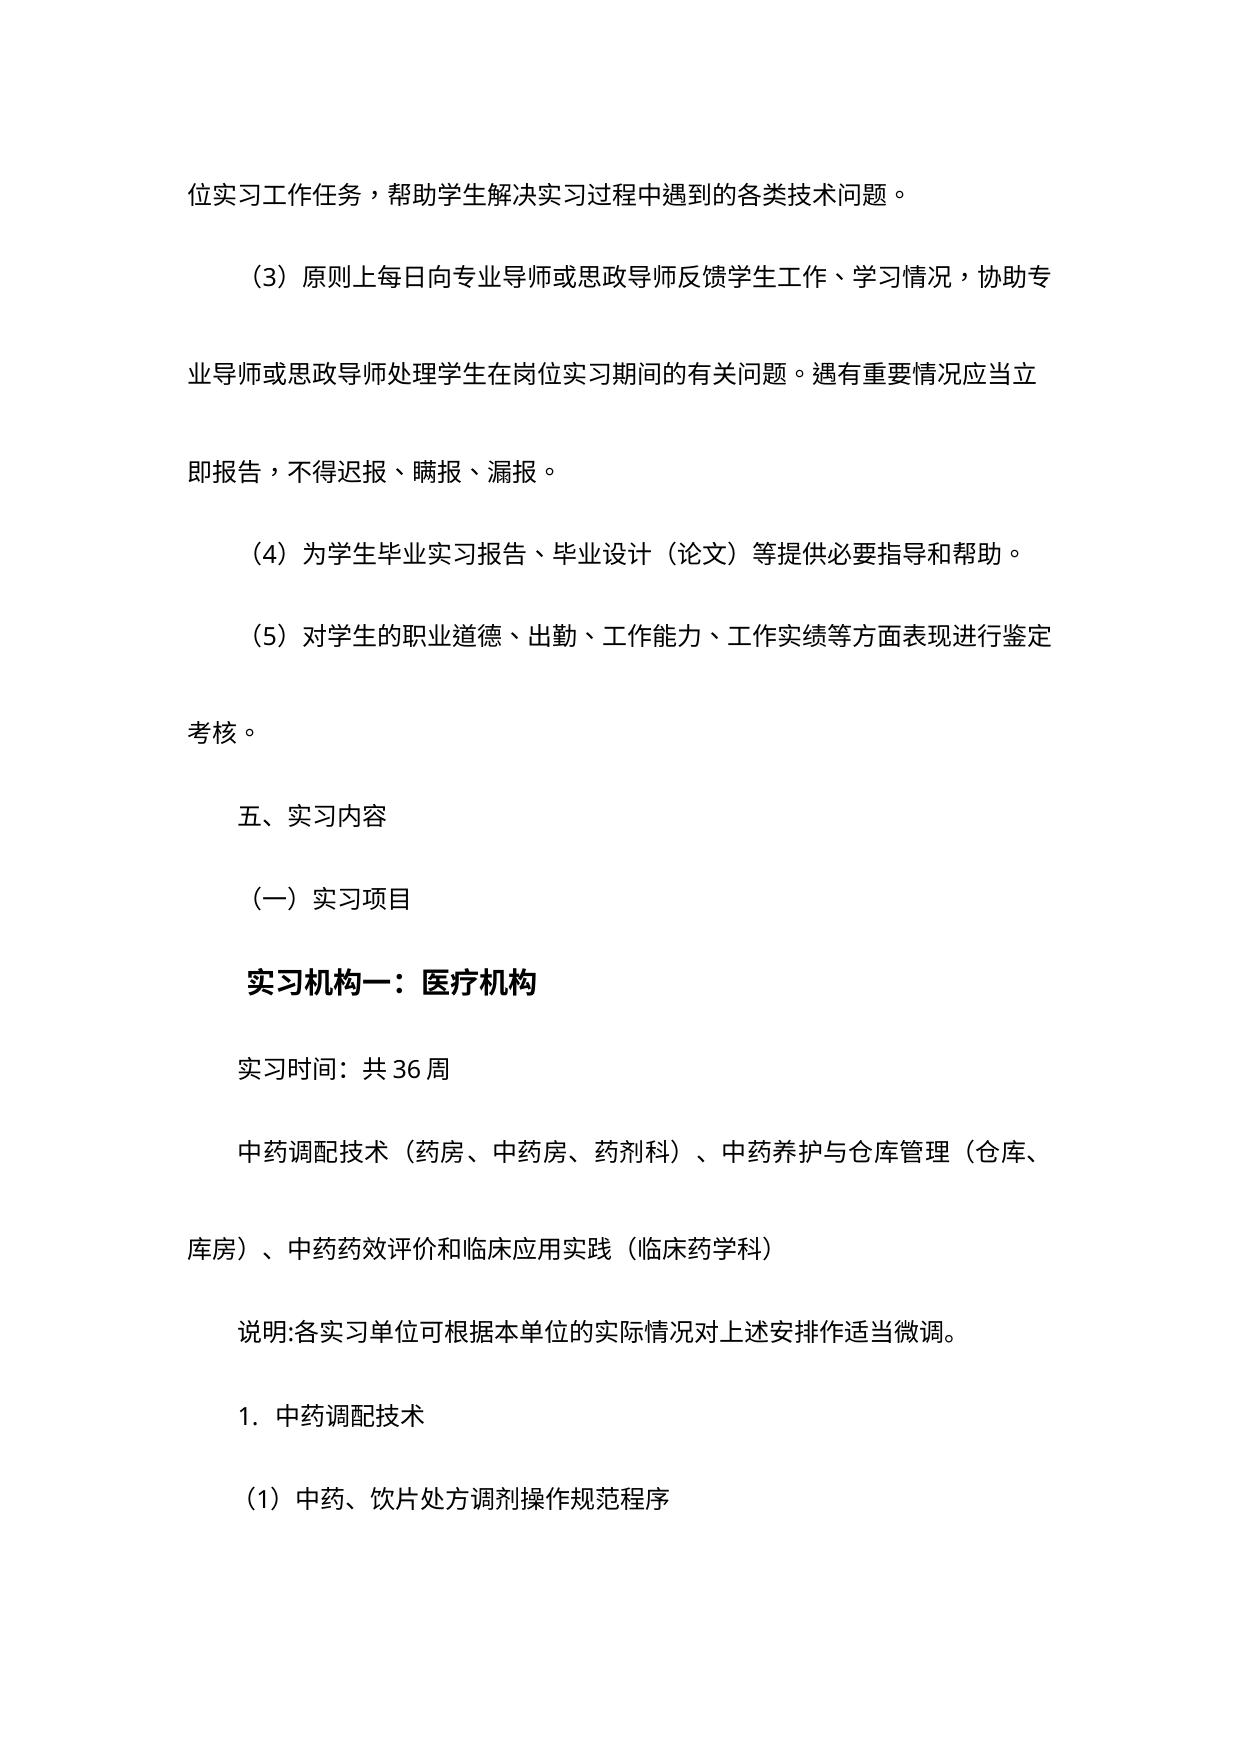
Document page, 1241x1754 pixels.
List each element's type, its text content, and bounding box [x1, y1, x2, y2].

text 实习时间：共36周 [187, 1035, 1053, 1100]
text 实习机构一：医疗机构 [187, 949, 1053, 1014]
text （5）对学生的职业道德、出勤、工作能力、工作实绩等方面表现进行鉴定考核。 [187, 603, 1053, 765]
text （一）实习项目 [187, 866, 1053, 931]
list （3）原则上每日向专业导师或思政导师反馈学生工作、学习情况，协助专业导师或思政导师处理学生在岗位实习期间的有关问题。遇有重要情况应当立即报告，不得迟报、瞒报、漏报。 [187, 244, 1053, 504]
text 五、实习内容 [187, 782, 1053, 847]
text 说明:各实习单位可根据本单位的实际情况对上述安排作适当微调。 [187, 1298, 1053, 1363]
list 中药调配技术 [187, 1382, 1053, 1447]
list （4）为学生毕业实习报告、毕业设计（论文）等提供必要指导和帮助。 [187, 521, 1053, 586]
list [187, 162, 1053, 227]
text 中药调配技术（药房、中药房、药剂科）、中药养护与仓库管理（仓库、库房）、中药药效评价和临床应用实践（临床药学科） [187, 1118, 1053, 1280]
list 中药、饮片处方调剂操作规范程序 [187, 1465, 1053, 1530]
